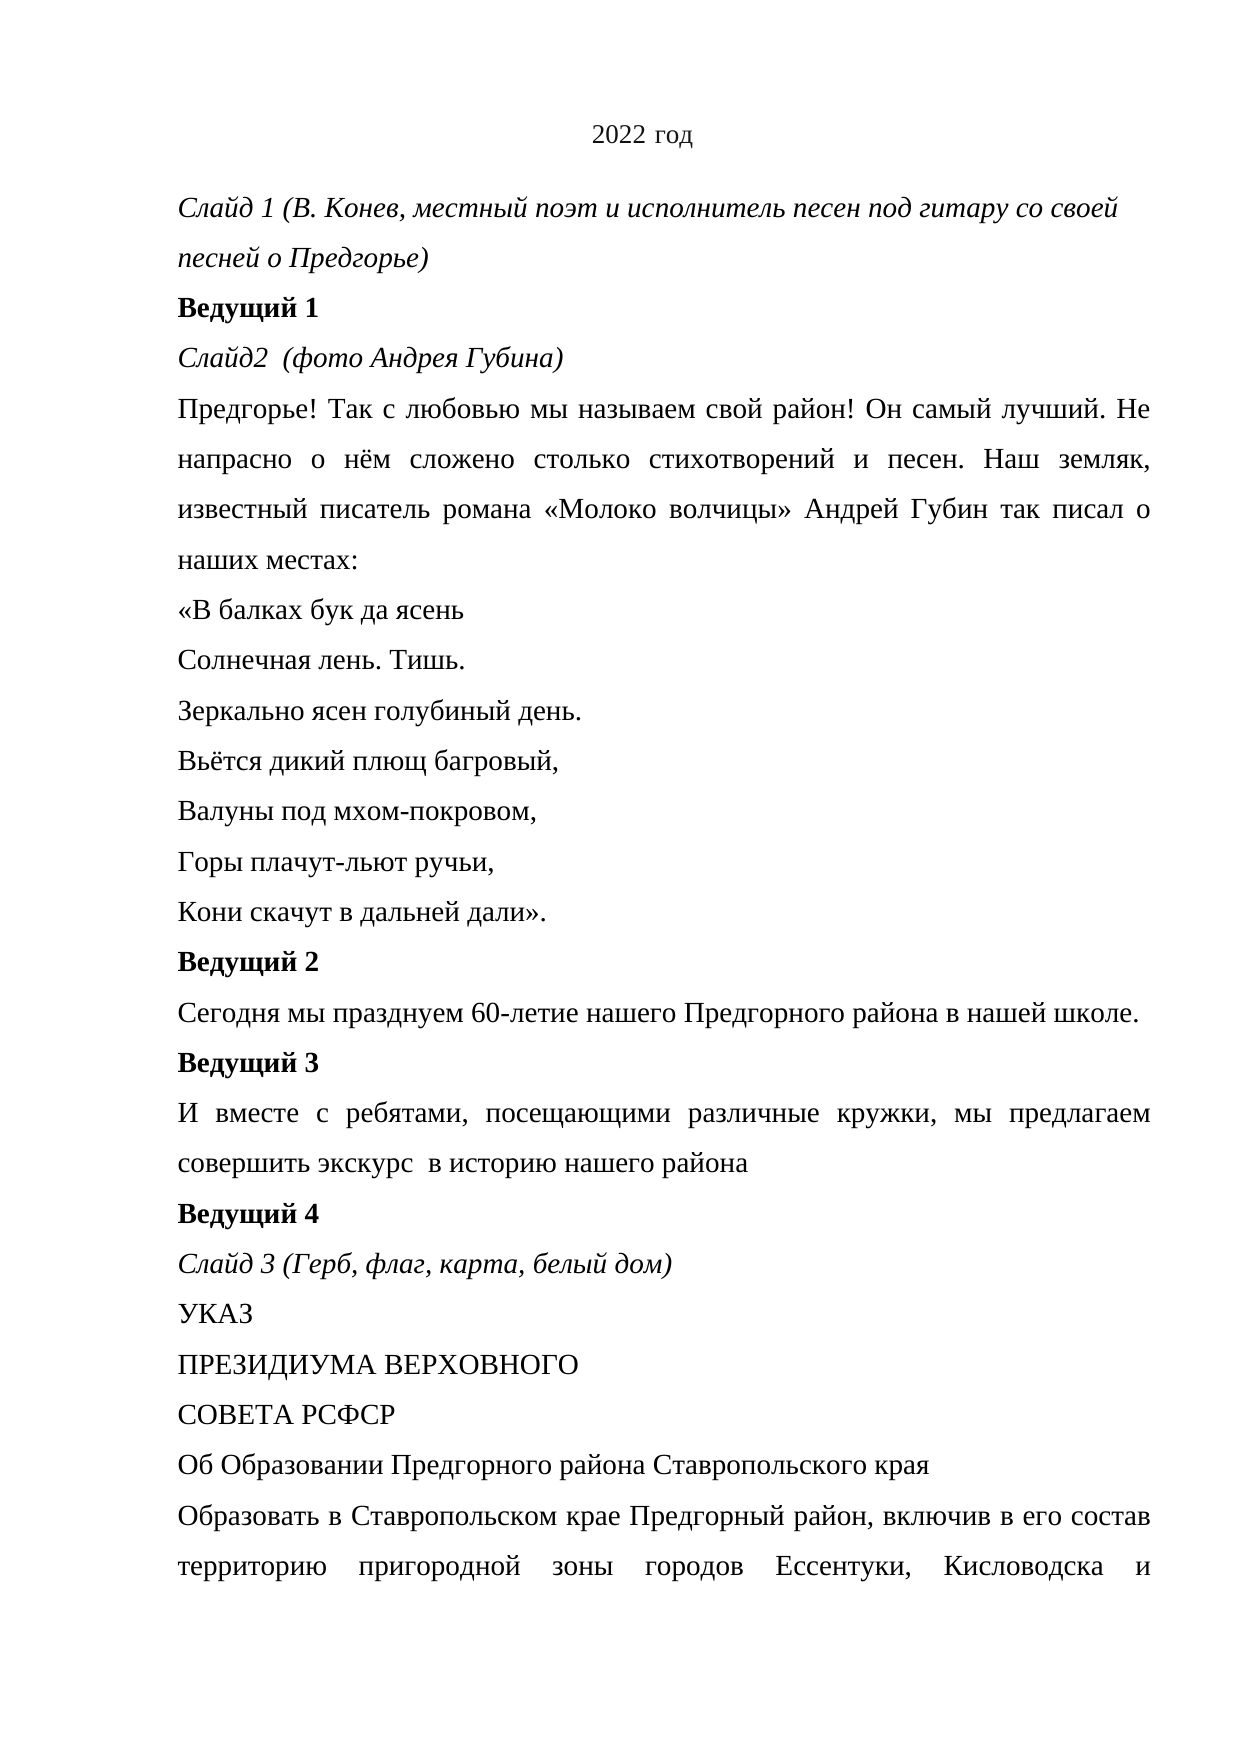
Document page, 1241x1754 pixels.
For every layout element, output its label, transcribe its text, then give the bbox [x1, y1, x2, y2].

text Слайд 1 (В. Конев, местный поэт и исполнитель песен под гитару со своей песней о Предгорье) [177, 190, 1152, 273]
text Кони скачут в дальней дали». [177, 894, 1152, 928]
text И вместе с ребятами, посещающими различные кружки, мы предлагаем совершить экскурс в историю нашего района [177, 1095, 1152, 1179]
text Вьётся дикий плющ багровый, [177, 743, 1152, 777]
text Предгорье! Так с любовью мы называем свой район! Он самый лучший. Не напрасно о нём сложено столько стихотворений и песен. Наш земляк, известный писатель романа «Молоко волчицы» Андрей Губин так писал о наших местах: [177, 391, 1152, 575]
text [177, 1498, 1152, 1582]
text Зеркально ясен голубиный день. [177, 693, 1152, 726]
text ПРЕЗИДИУМА ВЕРХОВНОГО [177, 1347, 1152, 1380]
text Ведущий 3 [177, 1045, 1152, 1078]
text Ведущий 4 [177, 1196, 1152, 1229]
text Солнечная лень. Тишь. [177, 642, 1152, 676]
text Ведущий 1 [177, 290, 1152, 324]
text Валуны под мхом-покровом, [177, 793, 1152, 827]
text СОВЕТА РСФСР [177, 1397, 1152, 1431]
text Ведущий 2 [177, 944, 1152, 978]
text Сегодня мы празднуем 60-летие нашего Предгорного района в нашей школе. [177, 995, 1152, 1028]
text 2022 год [219, 118, 1065, 149]
text Слайд 3 (Герб, флаг, карта, белый дом) [177, 1246, 1152, 1280]
text Об Образовании Предгорного района Ставропольского края [177, 1447, 1152, 1481]
text Горы плачут-льют ручьи, [177, 844, 1152, 877]
text «В балках бук да ясень [177, 592, 1152, 626]
text Слайд2 (фото Андрея Губина) [177, 341, 1152, 374]
text УКАЗ [177, 1297, 1152, 1330]
